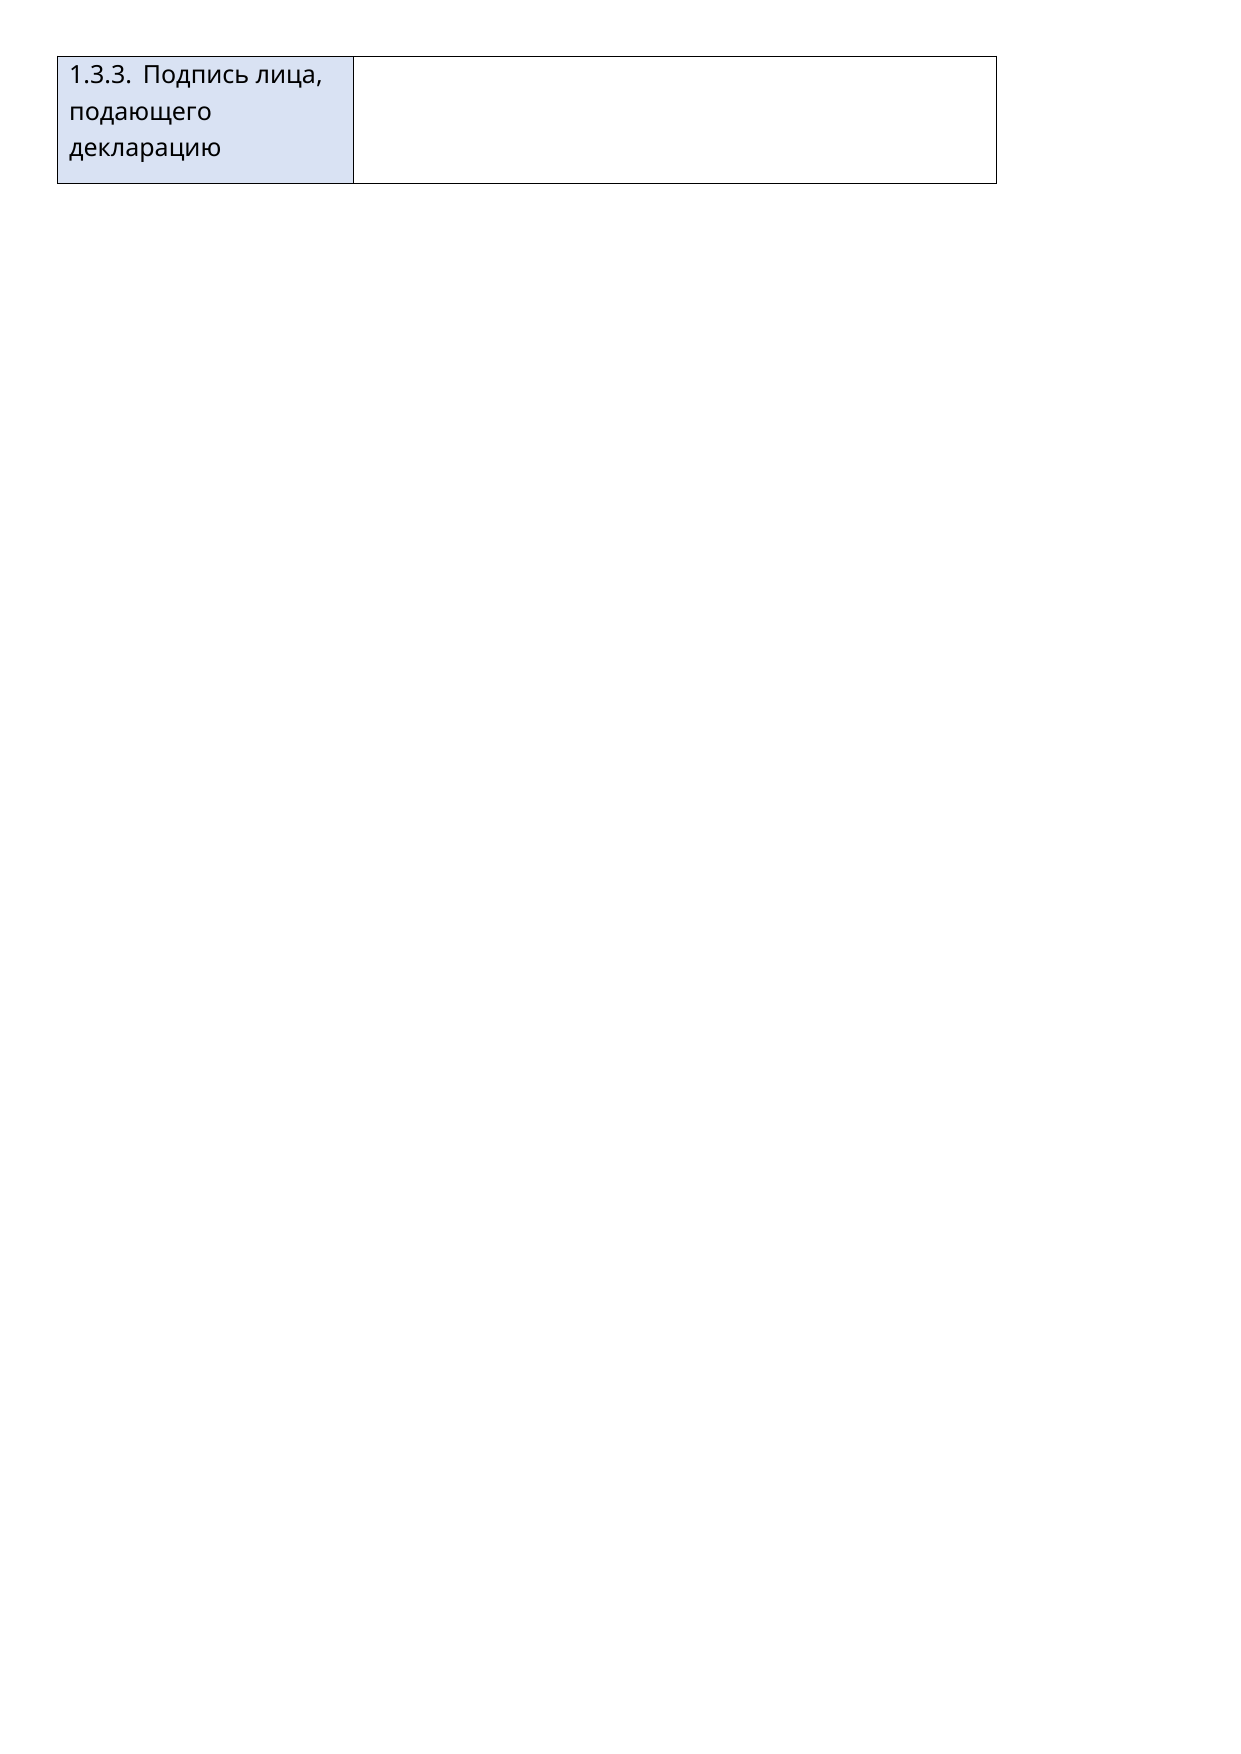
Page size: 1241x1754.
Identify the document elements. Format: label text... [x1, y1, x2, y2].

table_cell [354, 57, 996, 183]
table_cell Подпись лица, подающего декларацию [58, 57, 353, 183]
